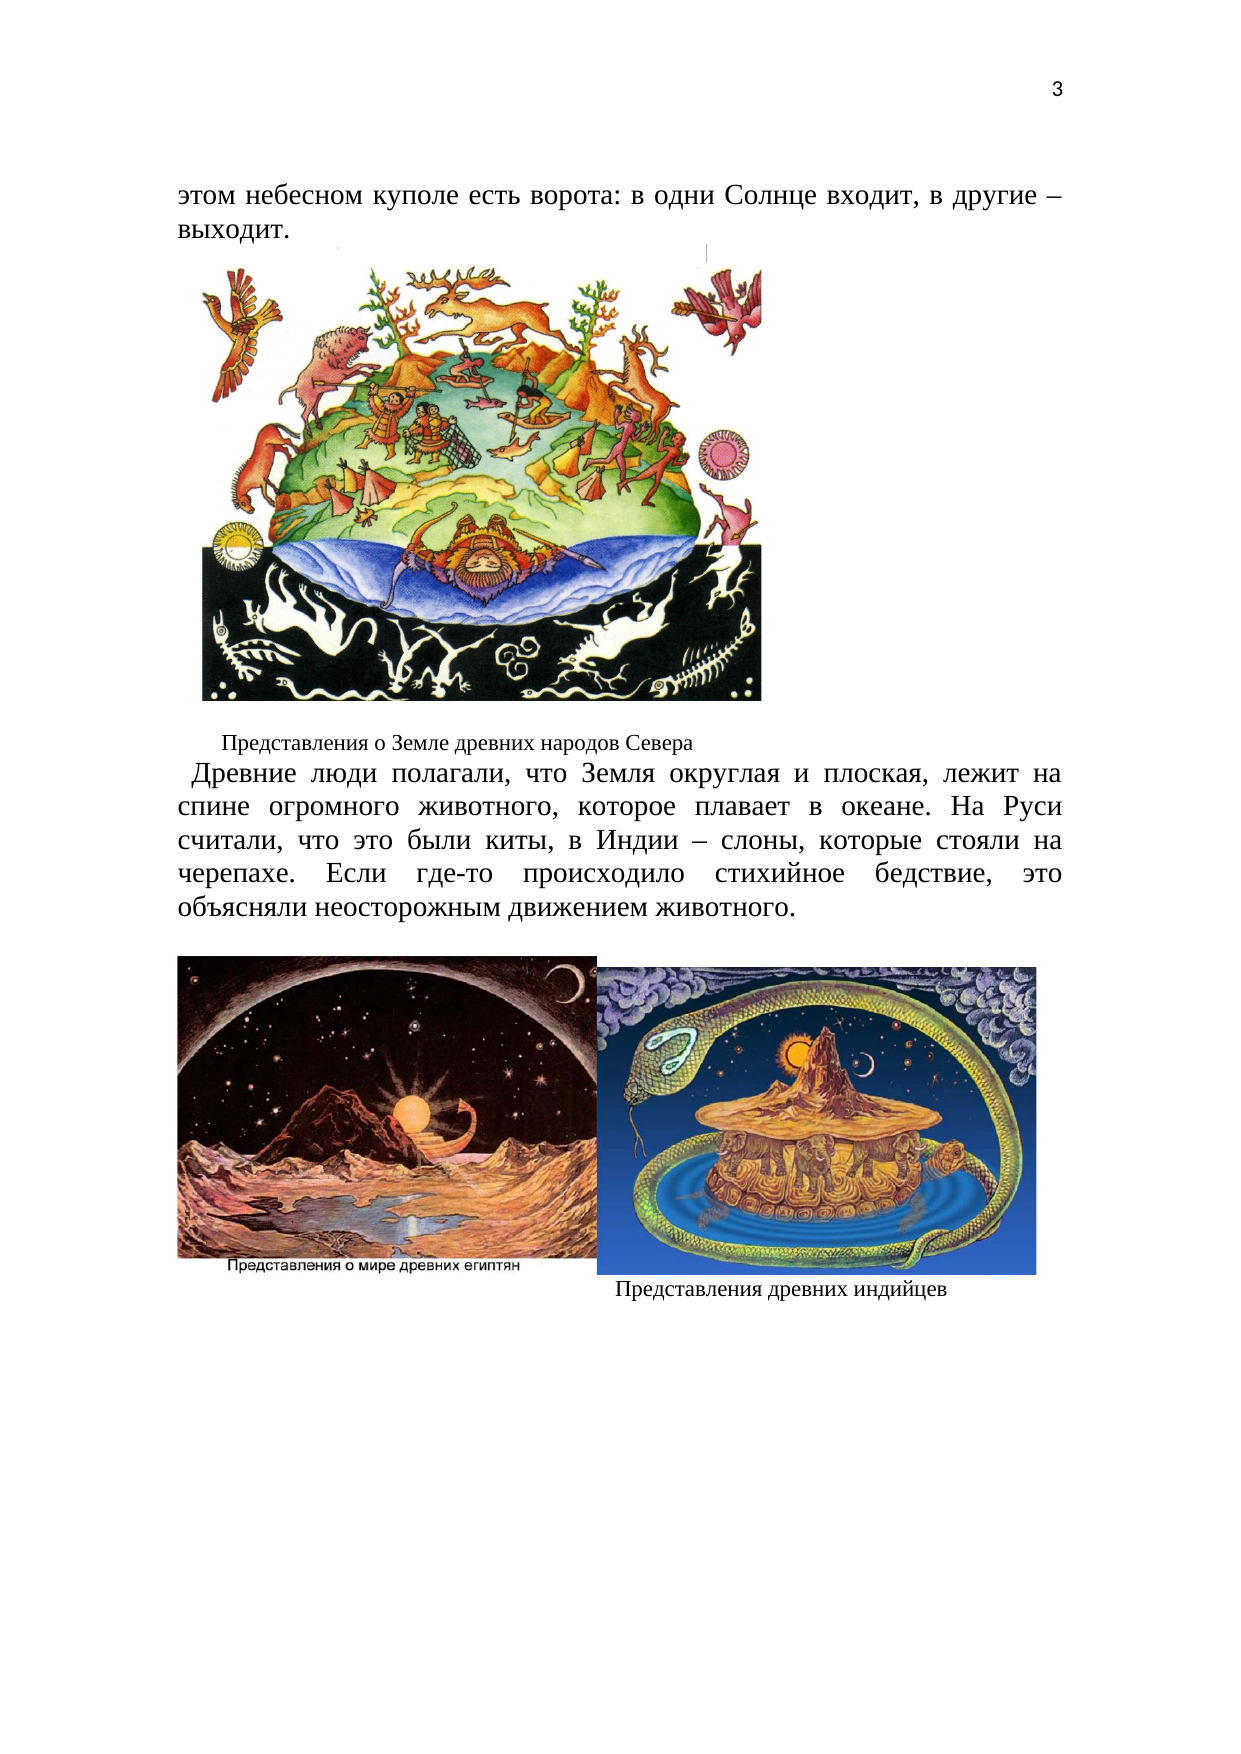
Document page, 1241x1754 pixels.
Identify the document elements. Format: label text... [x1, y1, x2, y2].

picture [177, 244, 762, 701]
text Представления о Земле древних народов Севера [177, 728, 1063, 755]
text Представления древних индийцев [177, 1275, 1063, 1301]
picture [177, 956, 1037, 1275]
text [177, 177, 1063, 244]
text Древние люди полагали, что Земля округлая и плоская, лежит на спине огромного животного, которое плавает в океане. На Руси считали, что это были киты, в Индии – слоны, которые стояли на черепахе. Если где-то происходило стихийное бедствие, это объясняли неосторожным движением животного. [177, 755, 1063, 923]
